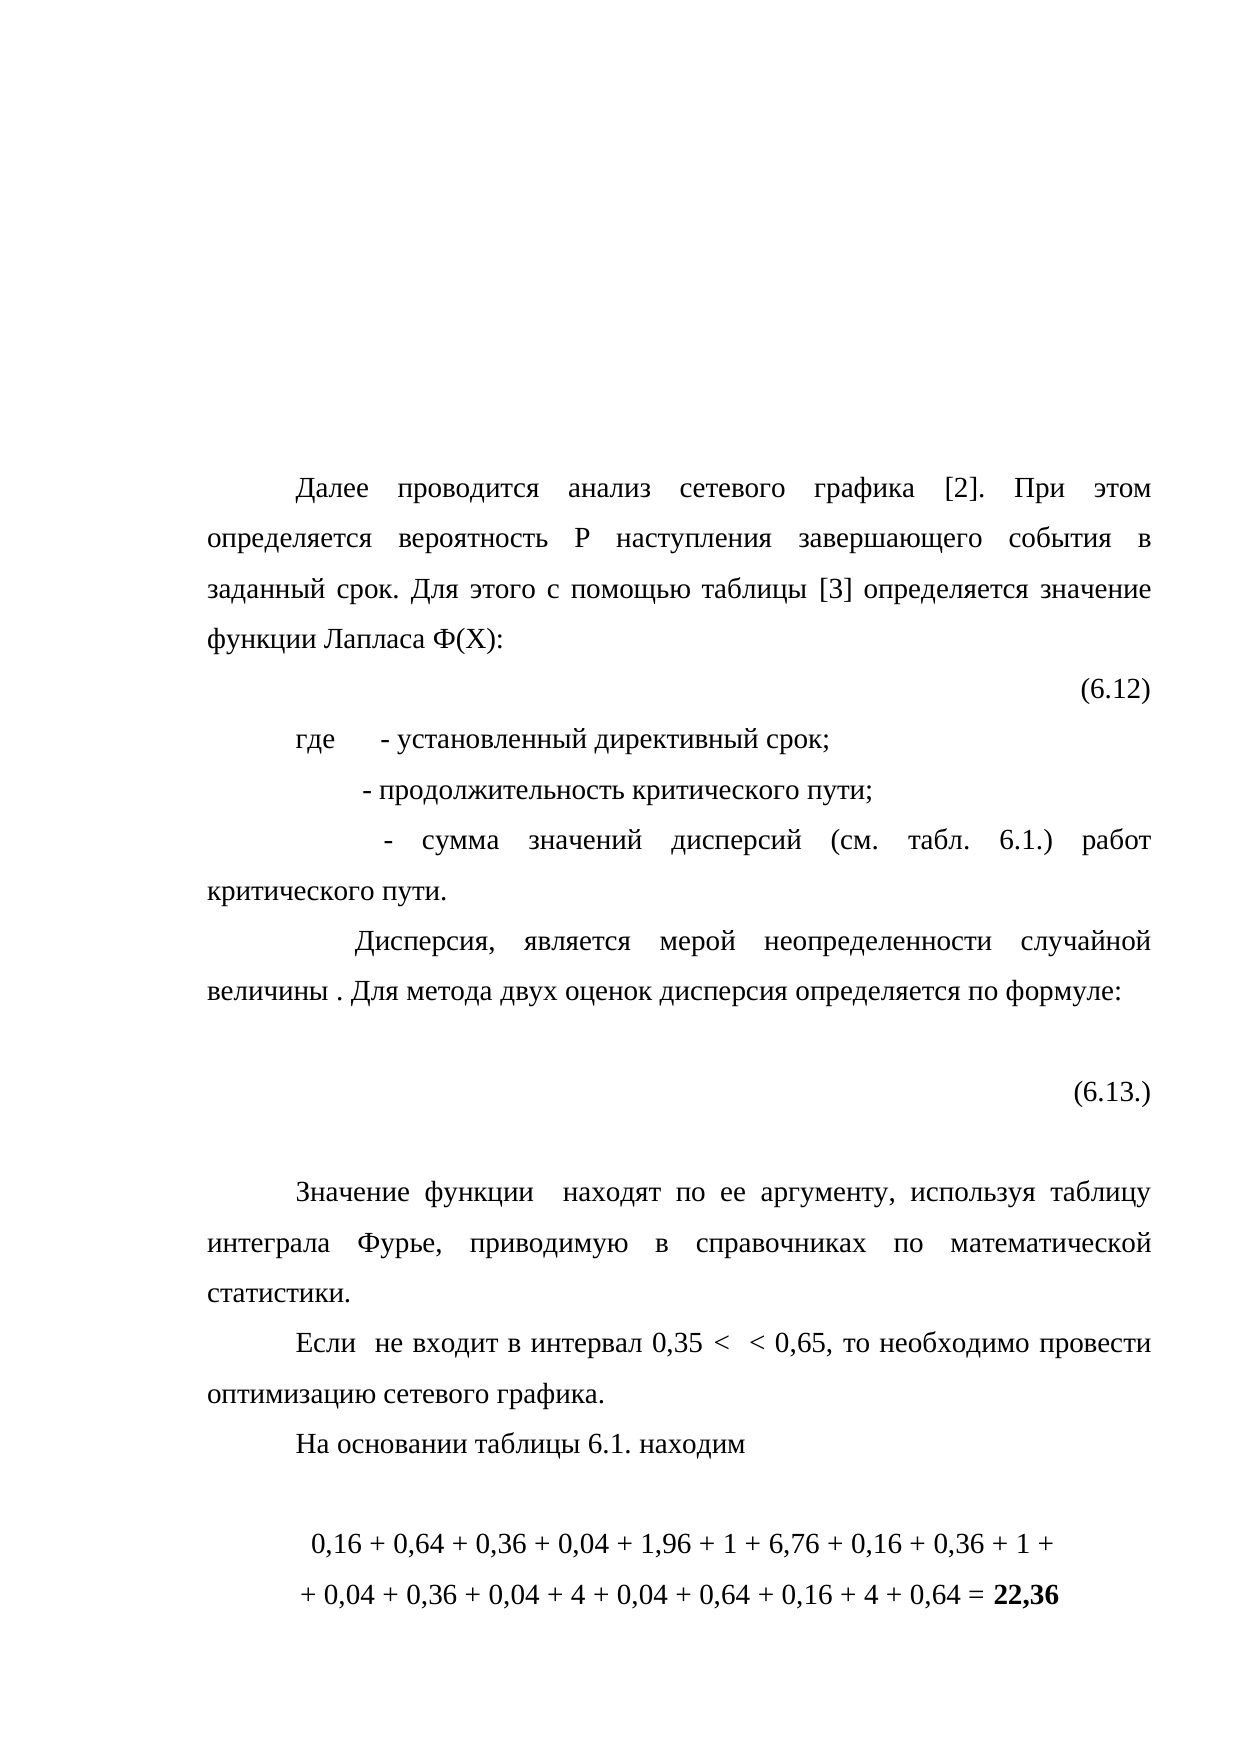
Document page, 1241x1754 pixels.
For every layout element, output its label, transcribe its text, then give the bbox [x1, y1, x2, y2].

text 0,16 + 0,64 + 0,36 + 0,04 + 1,96 + 1 + 6,76 + 0,16 + 0,36 + 1 + [207, 1527, 1152, 1560]
text - продолжительность критического пути; [207, 772, 1152, 806]
text Значение функции находят по ее аргументу, используя таблицу интеграла Фурье, приводимую в справочниках по математической статистики. [207, 1175, 1152, 1309]
text - сумма значений дисперсий (см. табл. 6.1.) работ критического пути. [207, 822, 1152, 906]
text Если не входит в интервал 0,35 < < 0,65, то необходимо провести оптимизацию сетевого графика. [207, 1326, 1152, 1409]
text Дисперсия, является мерой неопределенности случайной величины . Для метода двух оценок дисперсия определяется по формуле: [207, 923, 1152, 1007]
text Далее проводится анализ сетевого графика [2]. При этом определяется вероятность P наступления завершающего события в заданный срок. Для этого с помощью таблицы [3] определяется значение функции Лапласа Ф(Х): [207, 470, 1152, 655]
text где - установленный директивный срок; [207, 722, 1152, 755]
text (6.13.) [207, 1074, 1152, 1108]
text + 0,04 + 0,36 + 0,04 + 4 + 0,04 + 0,64 + 0,16 + 4 + 0,64 = 22,36 [207, 1577, 1152, 1611]
text (6.12) [207, 672, 1152, 705]
text На основании таблицы 6.1. находим [207, 1426, 1152, 1460]
